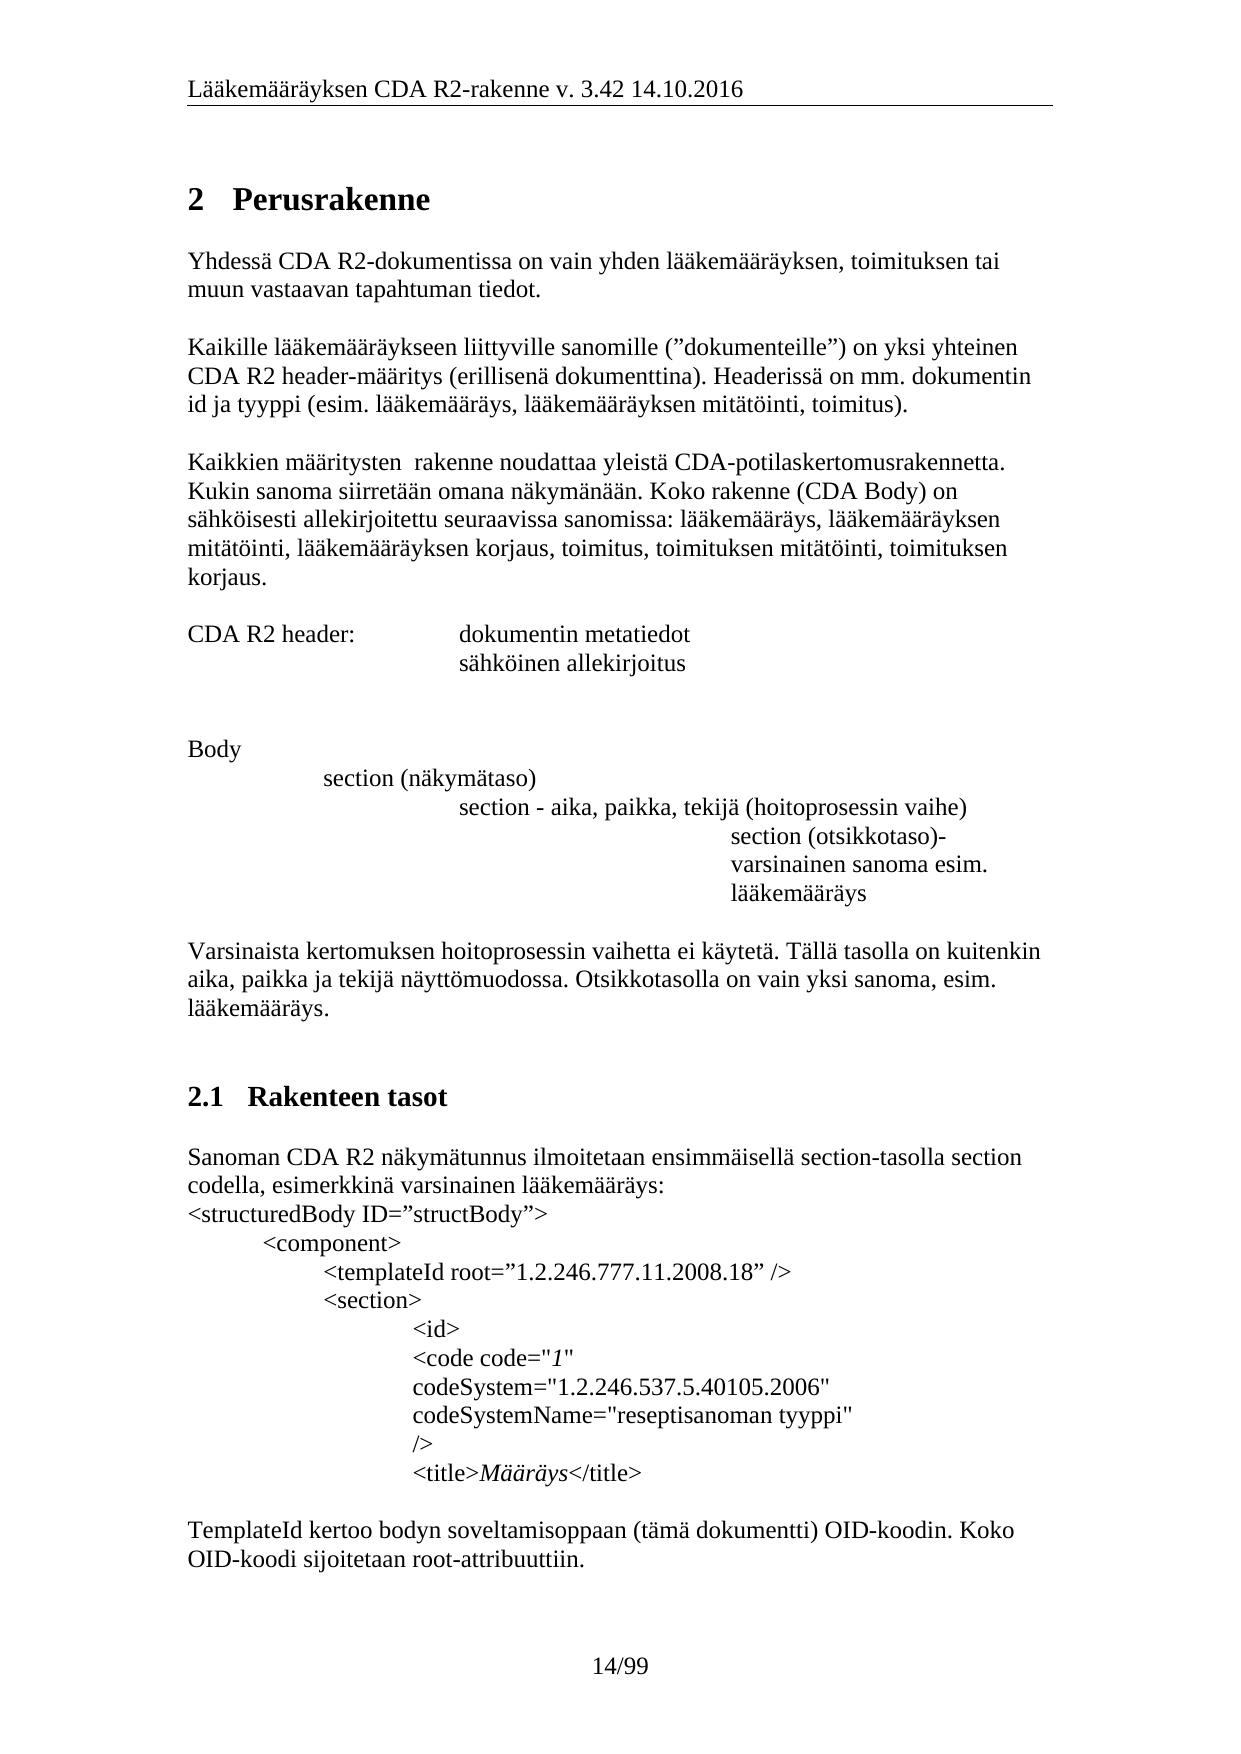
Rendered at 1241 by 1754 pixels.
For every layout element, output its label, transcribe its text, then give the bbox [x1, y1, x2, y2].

text TemplateId kertoo bodyn soveltamisoppaan (tämä dokumentti) OID-koodin. Koko OID-koodi sijoitetaan root-attribuuttiin. [187, 1516, 1053, 1573]
text <code code="1" [337, 1343, 1053, 1372]
text sähköinen allekirjoitus [187, 648, 1053, 677]
subtitle Perusrakenne [187, 179, 1053, 217]
text Varsinaista kertomuksen hoitoprosessin vaihetta ei käytetä. Tällä tasolla on kuitenkin aika, paikka ja tekijä näyttömuodossa. Otsikkotasolla on vain yksi sanoma, esim. lääkemääräys. [187, 936, 1053, 1022]
subtitle Rakenteen tasot [187, 1079, 1053, 1113]
text <section> [187, 1286, 1053, 1314]
text /> [337, 1429, 1053, 1458]
text codeSystem="1.2.246.537.5.40105.2006" [337, 1372, 1053, 1401]
text <title>Määräys</title> [337, 1458, 1053, 1487]
text <id> [187, 1314, 1053, 1343]
text section (näkymätaso) [187, 763, 1053, 792]
text codeSystemName="reseptisanoman tyyppi" [337, 1401, 1053, 1429]
text section - aika, paikka, tekijä (hoitoprosessin vaihe) [187, 792, 1053, 821]
text <structuredBody ID=”structBody”> [187, 1199, 1053, 1228]
text section (otsikkotaso)- varsinainen sanoma esim. lääkemääräys [731, 821, 1053, 907]
text <component> [187, 1228, 1053, 1257]
text Kaikkien määritysten rakenne noudattaa yleistä CDA-potilaskertomusrakennetta. Kukin sanoma siirretään omana näkymänään. Koko rakenne (CDA Body) on sähköisesti allekirjoitettu seuraavissa sanomissa: lääkemääräys, lääkemääräyksen mitätöinti, lääkemääräyksen korjaus, toimitus, toimituksen mitätöinti, toimituksen korjaus. [187, 447, 1053, 591]
text Sanoman CDA R2 näkymätunnus ilmoitetaan ensimmäisellä section-tasolla section codella, esimerkkinä varsinainen lääkemääräys: [187, 1142, 1053, 1199]
text Yhdessä CDA R2-dokumentissa on vain yhden lääkemääräyksen, toimituksen tai muun vastaavan tapahtuman tiedot. [187, 246, 1053, 303]
text Body [187, 734, 1053, 763]
text CDA R2 header: dokumentin metatiedot [187, 619, 1053, 648]
text <templateId root=”1.2.246.777.11.2008.18” /> [187, 1257, 1053, 1286]
text Kaikille lääkemääräykseen liittyville sanomille (”dokumenteille”) on yksi yhteinen CDA R2 header-määritys (erillisenä dokumenttina). Headerissä on mm. dokumentin id ja tyyppi (esim. lääkemääräys, lääkemääräyksen mitätöinti, toimitus). [187, 332, 1053, 418]
